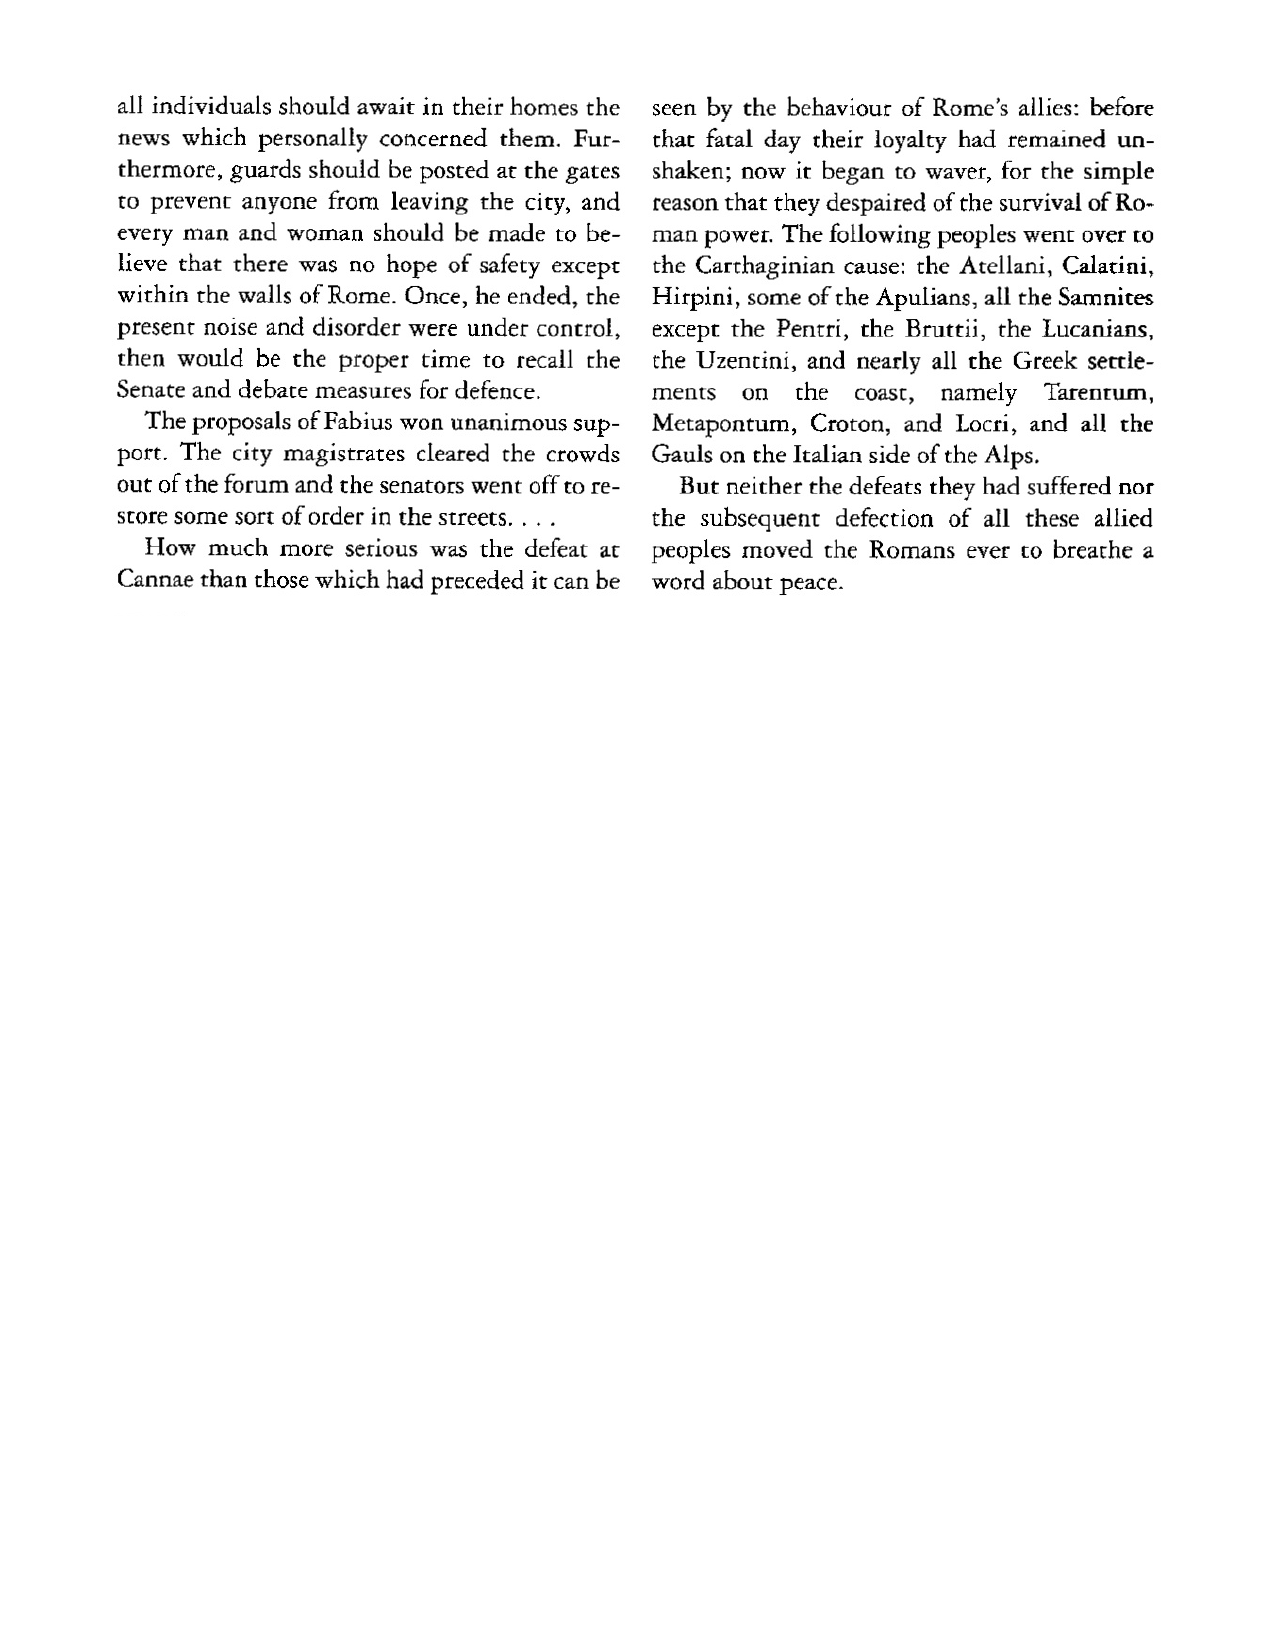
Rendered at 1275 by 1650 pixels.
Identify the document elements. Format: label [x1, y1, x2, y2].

picture [75, 75, 1200, 616]
